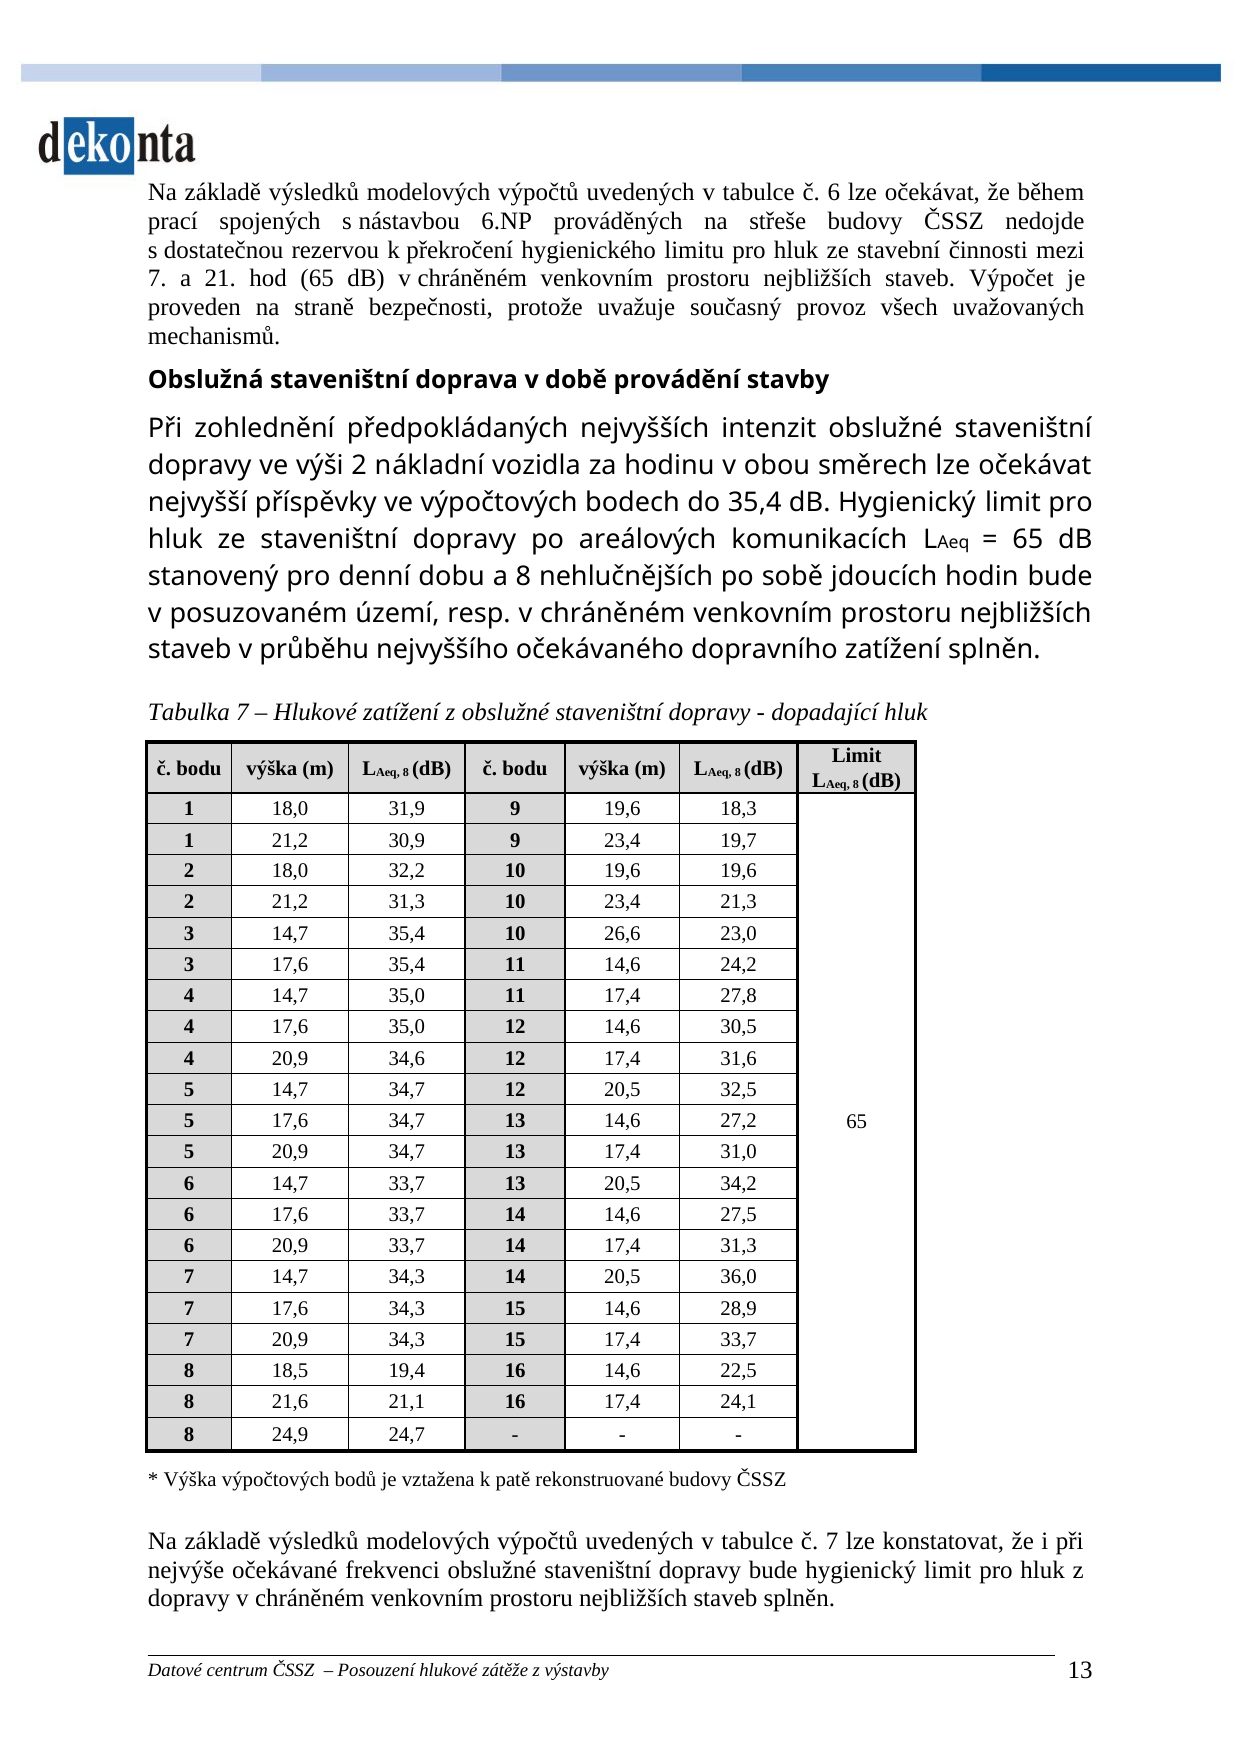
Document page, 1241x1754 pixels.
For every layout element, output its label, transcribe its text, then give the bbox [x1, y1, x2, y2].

table_cell 18,0 [232, 794, 348, 823]
table_cell 33,7 [349, 1168, 464, 1198]
table_cell 17,6 [232, 949, 348, 979]
table_cell 10 [466, 918, 564, 948]
table_cell 13 [466, 1168, 564, 1198]
table_cell 17,4 [566, 1324, 679, 1354]
table_cell 35,0 [349, 980, 464, 1010]
table_cell 31,3 [349, 886, 464, 917]
table_cell 21,2 [232, 886, 348, 917]
table_cell 5 [148, 1105, 231, 1135]
table_cell 27,2 [680, 1105, 796, 1135]
table_cell 9 [466, 794, 564, 823]
text Při zohlednění předpokládaných nejvyšších intenzit obslužné staveništní dopravy ve výši 2 nákladní vozidla za hodinu v obou směrech lze očekávat nejvyšší příspěvky ve výpočtových bodech do 35,4 dB. Hygienický limit pro hluk ze staveništní dopravy po areálových komunikacích LAeq = 65 dB stanovený pro denní dobu a 8 nehlučnějších po sobě jdoucích hodin bude v posuzovaném území, resp. v chráněném venkovním prostoru nejbližších staveb v průběhu nejvyššího očekávaného dopravního zatížení splněn. [148, 409, 1092, 667]
table_cell 27,5 [680, 1199, 796, 1229]
table_cell 6 [148, 1230, 231, 1260]
table_cell 19,6 [566, 855, 679, 885]
table_cell 16 [466, 1355, 564, 1385]
table_cell 18,0 [232, 855, 348, 885]
table_cell 20,5 [566, 1168, 679, 1198]
table_cell 14,6 [566, 1199, 679, 1229]
table_cell 14 [466, 1261, 564, 1292]
table_cell 24,7 [349, 1418, 464, 1449]
table_cell 16 [466, 1386, 564, 1417]
table_cell 19,7 [680, 824, 796, 854]
table_cell 14,6 [566, 1105, 679, 1135]
table_cell 20,9 [232, 1230, 348, 1260]
table_cell - [566, 1418, 679, 1449]
text * Výška výpočtových bodů je vztažena k patě rekonstruované budovy ČSSZ [148, 1467, 1092, 1491]
table_cell 13 [466, 1105, 564, 1135]
table_cell 14,7 [232, 1074, 348, 1104]
table_header LAeq, 8 (dB) [349, 744, 464, 792]
table_cell 17,4 [566, 1136, 679, 1167]
table_cell 34,7 [349, 1105, 464, 1135]
table_cell 17,4 [566, 980, 679, 1010]
picture [0, 29, 1241, 1754]
table_cell 34,2 [680, 1168, 796, 1198]
table_cell - [680, 1418, 796, 1449]
table_cell 5 [148, 1136, 231, 1167]
table_cell 9 [466, 824, 564, 854]
table_header výška (m) [232, 744, 348, 792]
table_cell 14,6 [566, 1011, 679, 1042]
table_cell 35,4 [349, 949, 464, 979]
table_cell 19,6 [566, 794, 679, 823]
table_header Limit LAeq, 8 (dB) [799, 744, 914, 792]
table_cell 21,3 [680, 886, 796, 917]
table_cell 17,6 [232, 1105, 348, 1135]
table_cell 24,1 [680, 1386, 796, 1417]
table_cell 23,4 [566, 886, 679, 917]
table_cell 5 [148, 1074, 231, 1104]
table_cell 23,0 [680, 918, 796, 948]
table_cell 21,2 [232, 824, 348, 854]
table_cell 4 [148, 1011, 231, 1042]
table_cell 17,6 [232, 1293, 348, 1323]
table_cell 34,3 [349, 1293, 464, 1323]
table_cell 17,4 [566, 1230, 679, 1260]
table_cell 30,9 [349, 824, 464, 854]
table_cell 14,7 [232, 1261, 348, 1292]
table_cell 19,4 [349, 1355, 464, 1385]
table_cell 7 [148, 1261, 231, 1292]
table_cell 14,6 [566, 1293, 679, 1323]
table_cell 7 [148, 1324, 231, 1354]
table_cell 15 [466, 1324, 564, 1354]
table_cell 1 [148, 824, 231, 854]
table_cell 14,6 [566, 1355, 679, 1385]
table_cell 4 [148, 1043, 231, 1073]
table_cell 10 [466, 886, 564, 917]
table_cell 12 [466, 1043, 564, 1073]
table_cell 19,6 [680, 855, 796, 885]
table_cell 14,7 [232, 918, 348, 948]
table_cell 1 [148, 794, 231, 823]
table_cell 22,5 [680, 1355, 796, 1385]
table_cell 35,4 [349, 918, 464, 948]
table_cell 20,5 [566, 1261, 679, 1292]
table_cell 18,5 [232, 1355, 348, 1385]
table_cell 31,0 [680, 1136, 796, 1167]
table_cell 14 [466, 1199, 564, 1229]
table_cell 35,0 [349, 1011, 464, 1042]
table_cell 23,4 [566, 824, 679, 854]
list Na základě výsledků modelových výpočtů uvedených v tabulce č. 6 lze očekávat, že během prací spojených s nástavbou 6.NP prováděných na střeše budovy ČSSZ nedojde s dostatečnou rezervou k překročení hygienického limitu pro hluk ze stavební činnosti mezi 7. a 21. hod (65 dB) v chráněném venkovním prostoru nejbližších staveb. Výpočet je proveden na straně bezpečnosti, protože uvažuje současný provoz všech uvažovaných mechanismů. [148, 177, 1085, 350]
table_cell 32,2 [349, 855, 464, 885]
table_cell 7 [148, 1293, 231, 1323]
table_cell 17,4 [566, 1043, 679, 1073]
text Tabulka 7 – Hlukové zatížení z obslužné staveništní dopravy - dopadající hluk [148, 697, 1092, 725]
table_cell 18,3 [680, 794, 796, 823]
table_cell 14 [466, 1230, 564, 1260]
table_cell 34,6 [349, 1043, 464, 1073]
table_cell 15 [466, 1293, 564, 1323]
table_cell 34,3 [349, 1324, 464, 1354]
table_cell 2 [148, 855, 231, 885]
table_cell 12 [466, 1074, 564, 1104]
table_cell 31,3 [680, 1230, 796, 1260]
table_cell 34,7 [349, 1074, 464, 1104]
table_cell 11 [466, 949, 564, 979]
text Obslužná staveništní doprava v době provádění stavby [148, 362, 1092, 396]
table_cell 65 [799, 794, 914, 1449]
table_cell 31,6 [680, 1043, 796, 1073]
table_cell 4 [148, 980, 231, 1010]
table_cell 8 [148, 1386, 231, 1417]
table_cell 33,7 [349, 1199, 464, 1229]
table_cell 21,1 [349, 1386, 464, 1417]
table_cell 14,7 [232, 980, 348, 1010]
table_cell 3 [148, 949, 231, 979]
table_cell 21,6 [232, 1386, 348, 1417]
table_cell 20,9 [232, 1136, 348, 1167]
table_cell 17,6 [232, 1011, 348, 1042]
table_header č. bodu [148, 744, 231, 792]
table_cell 11 [466, 980, 564, 1010]
table_cell 17,4 [566, 1386, 679, 1417]
table_cell 26,6 [566, 918, 679, 948]
table_cell 3 [148, 918, 231, 948]
table_cell 13 [466, 1136, 564, 1167]
table_cell 17,6 [232, 1199, 348, 1229]
table_header č. bodu [466, 744, 564, 792]
table_header výška (m) [566, 744, 679, 792]
table_cell 20,9 [232, 1043, 348, 1073]
table_cell 30,5 [680, 1011, 796, 1042]
table_cell 24,2 [680, 949, 796, 979]
table_cell 34,7 [349, 1136, 464, 1167]
list Na základě výsledků modelových výpočtů uvedených v tabulce č. 7 lze konstatovat, že i při nejvýše očekávané frekvenci obslužné staveništní dopravy bude hygienický limit pro hluk z dopravy v chráněném venkovním prostoru nejbližších staveb splněn. [148, 1526, 1085, 1612]
table_cell 28,9 [680, 1293, 796, 1323]
table_cell 33,7 [680, 1324, 796, 1354]
table_cell 20,9 [232, 1324, 348, 1354]
table_cell 20,5 [566, 1074, 679, 1104]
table_header LAeq, 8 (dB) [680, 744, 796, 792]
table_cell 14,6 [566, 949, 679, 979]
table_cell 2 [148, 886, 231, 917]
table_cell 14,7 [232, 1168, 348, 1198]
table_cell 6 [148, 1168, 231, 1198]
table_cell 32,5 [680, 1074, 796, 1104]
table_cell 6 [148, 1199, 231, 1229]
table_cell 34,3 [349, 1261, 464, 1292]
table_cell 31,9 [349, 794, 464, 823]
table_cell 33,7 [349, 1230, 464, 1260]
table_cell 24,9 [232, 1418, 348, 1449]
table_cell 8 [148, 1355, 231, 1385]
table_cell 36,0 [680, 1261, 796, 1292]
table_cell 27,8 [680, 980, 796, 1010]
table_cell 12 [466, 1011, 564, 1042]
table_cell 8 [148, 1418, 231, 1449]
table_cell 10 [466, 855, 564, 885]
table_cell - [466, 1418, 564, 1449]
